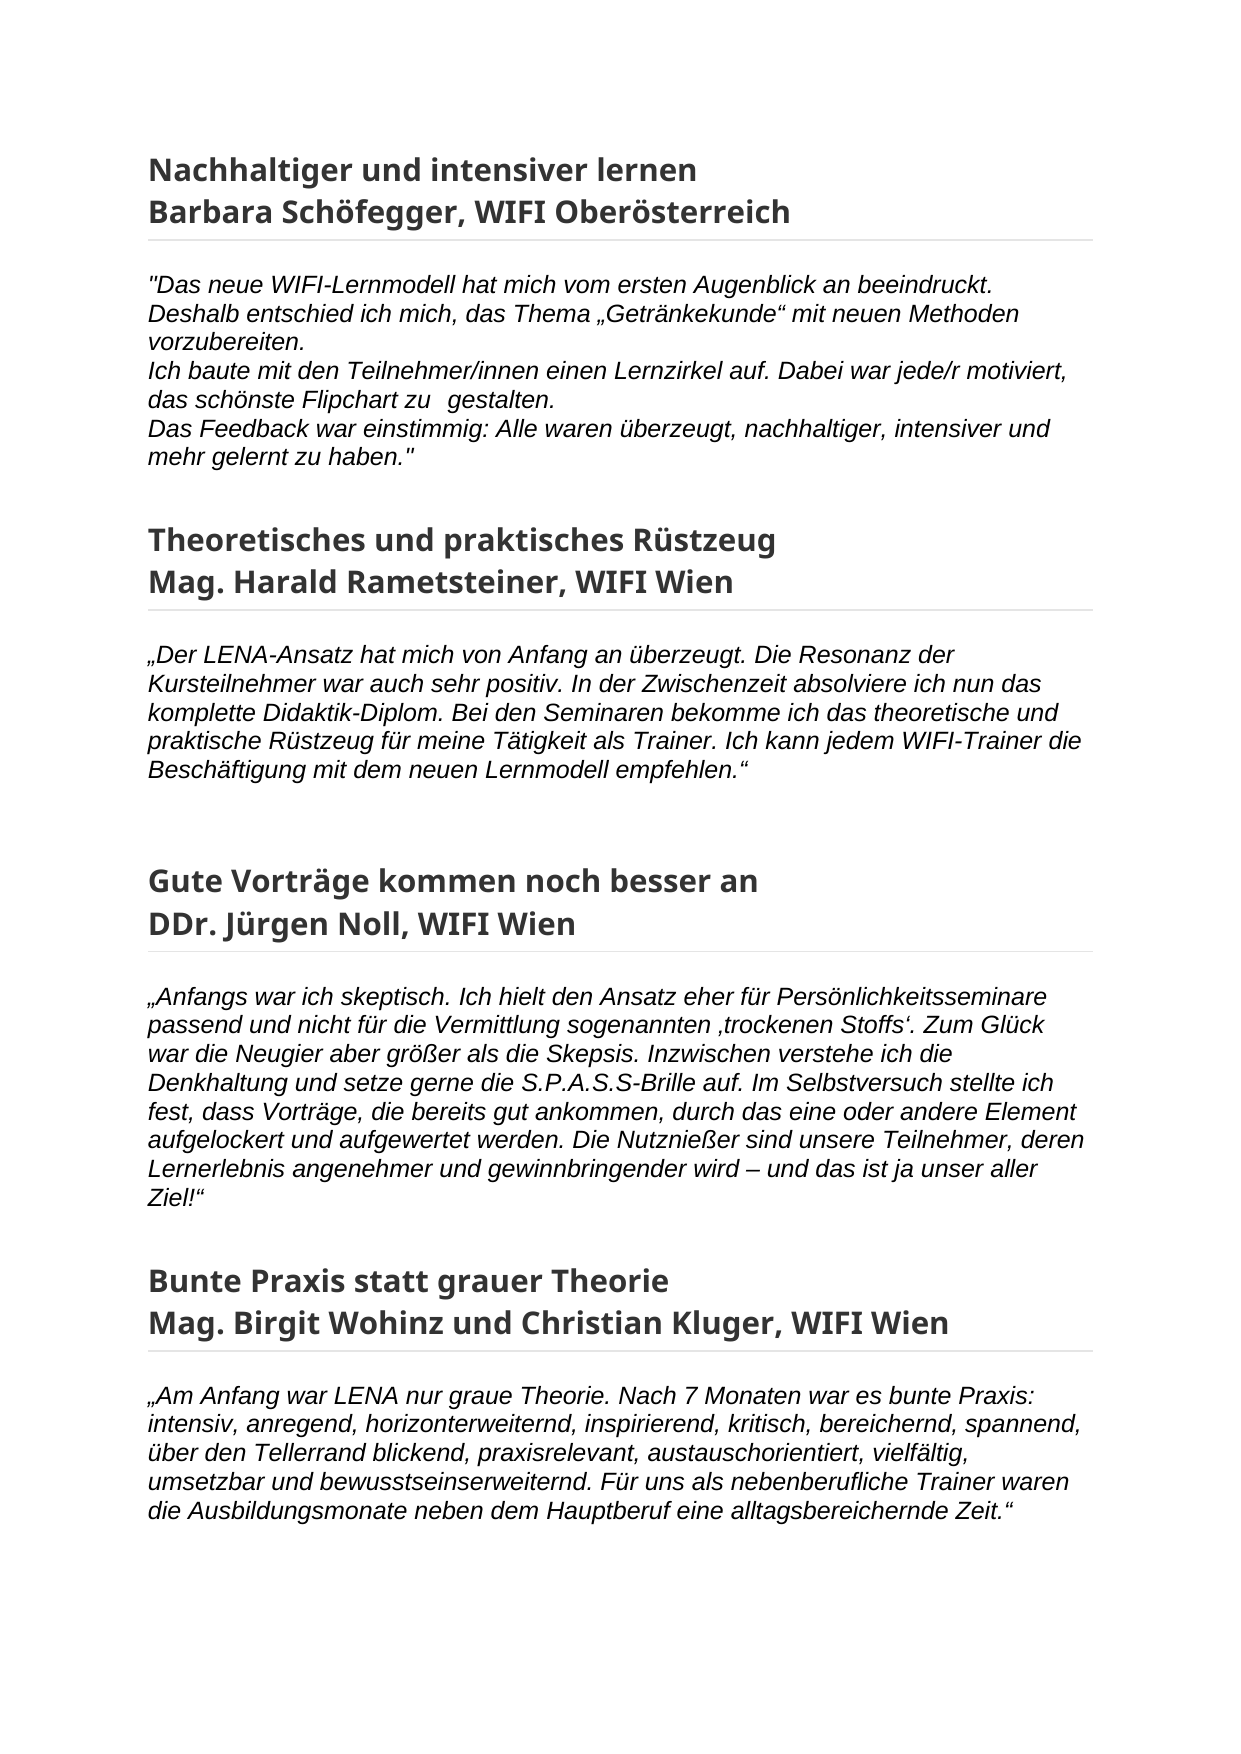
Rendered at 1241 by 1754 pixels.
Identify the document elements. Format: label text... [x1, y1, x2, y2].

text Nachhaltiger und intensiver lernen Barbara Schöfegger, WIFI Oberösterreich [148, 148, 1093, 239]
text Theoretisches und praktisches Rüstzeug Mag. Harald Rametsteiner, WIFI Wien [148, 518, 1093, 609]
text „Der LENA-Ansatz hat mich von Anfang an überzeugt. Die Resonanz der Kursteilnehmer war auch sehr positiv. In der Zwischenzeit absolviere ich nun das komplette Didaktik-Diplom. Bei den Seminaren bekomme ich das theoretische und praktische Rüstzeug für meine Tätigkeit als Trainer. Ich kann jedem WIFI-Trainer die Beschäftigung mit dem neuen Lernmodell empfehlen.“ [148, 640, 1093, 813]
text „Am Anfang war LENA nur graue Theorie. Nach 7 Monaten war es bunte Praxis: intensiv, anregend, horizonterweiternd, inspirierend, kritisch, bereichernd, spannend, über den Tellerrand blickend, praxisrelevant, austauschorientiert, vielfältig, umsetzbar und bewusstseinserweiternd. Für uns als nebenberufliche Trainer waren die Ausbildungsmonate neben dem Hauptberuf eine alltagsbereichernde Zeit.“ [148, 1381, 1093, 1524]
text Bunte Praxis statt grauer Theorie Mag. Birgit Wohinz und Christian Kluger, WIFI Wien [148, 1258, 1093, 1350]
text "Das neue WIFI-Lernmodell hat mich vom ersten Augenblick an beeindruckt. Deshalb entschied ich mich, das Thema „Getränkekunde“ mit neuen Methoden vorzubereiten. Ich baute mit den Teilnehmer/innen einen Lernzirkel auf. Dabei war jede/r motiviert, das schönste Flipchart zu gestalten. Das Feedback war einstimmig: Alle waren überzeugt, nachhaltiger, intensiver und mehr gelernt zu haben." [148, 270, 1093, 471]
text Gute Vorträge kommen noch besser an DDr. Jürgen Noll, WIFI Wien [148, 859, 1093, 951]
text „Anfangs war ich skeptisch. Ich hielt den Ansatz eher für Persönlichkeitsseminare passend und nicht für die Vermittlung sogenannten ‚trockenen Stoffs‘. Zum Glück war die Neugier aber größer als die Skepsis. Inzwischen verstehe ich die Denkhaltung und setze gerne die S.P.A.S.S-Brille auf. Im Selbstversuch stellte ich fest, dass Vorträge, die bereits gut ankommen, durch das eine oder andere Element aufgelockert und aufgewertet werden. Die Nutznießer sind unsere Teilnehmer, deren Lernerlebnis angenehmer und gewinnbringender wird – und das ist ja unser aller Ziel!“ [148, 982, 1093, 1212]
